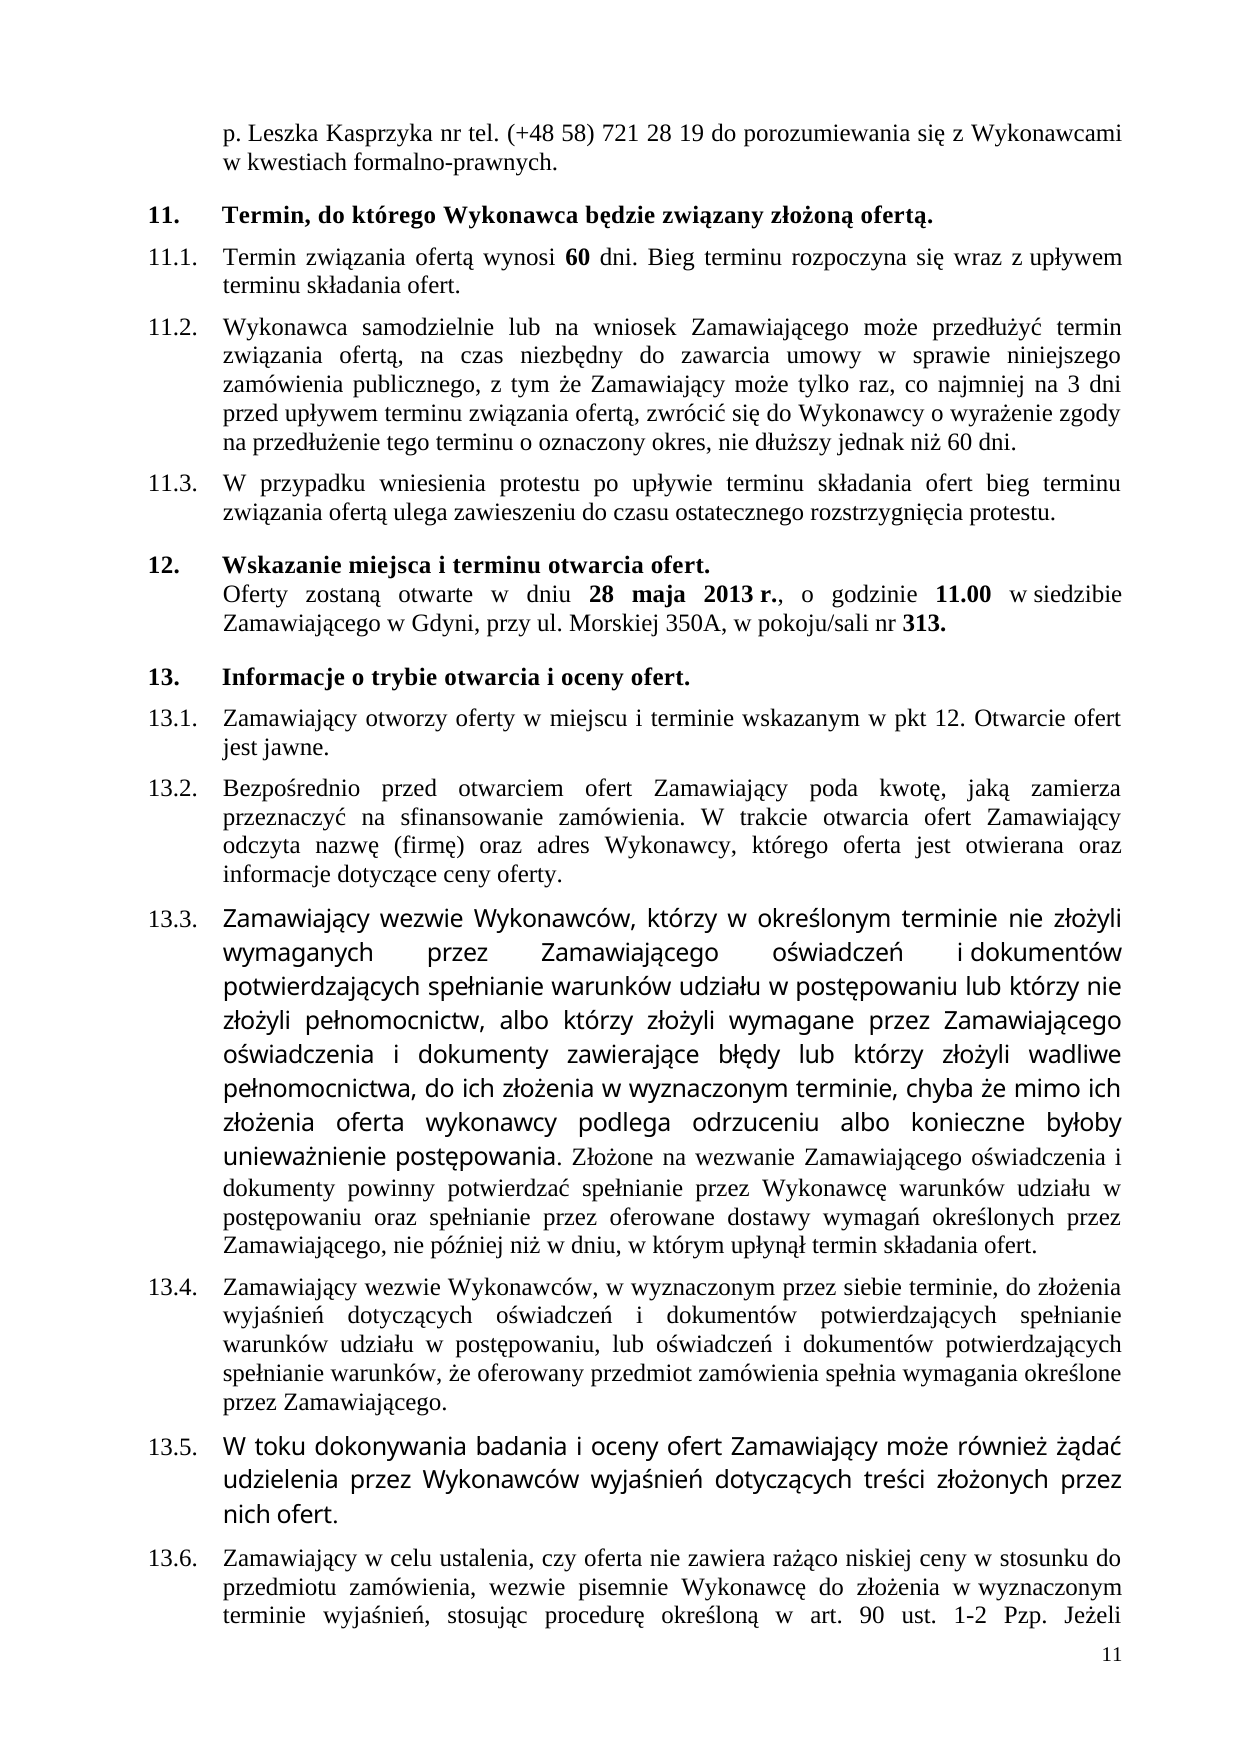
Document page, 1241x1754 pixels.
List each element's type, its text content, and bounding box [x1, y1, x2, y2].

text 11. Termin, do którego Wykonawca będzie związany złożoną ofertą. [148, 201, 1122, 229]
list Zamawiający wezwie Wykonawców, którzy w określonym terminie nie złożyli wymaganych przez Zamawiającego oświadczeń i dokumentów potwierdzających spełnianie warunków udziału w postępowaniu lub którzy nie złożyli pełnomocnictw, albo którzy złożyli wymagane przez Zamawiającego oświadczenia i dokumenty zawierające błędy lub którzy złożyli wadliwe pełnomocnictwa, do ich złożenia w wyznaczonym terminie, chyba że mimo ich złożenia oferta wykonawcy podlega odrzuceniu albo konieczne byłoby unieważnienie postępowania. Złożone na wezwanie Zamawiającego oświadczenia i dokumenty powinny potwierdzać spełnianie przez Wykonawcę warunków udziału w postępowaniu oraz spełnianie przez oferowane dostawy wymagań określonych przez Zamawiającego, nie później niż w dniu, w którym upłynął termin składania ofert. [148, 901, 1122, 1259]
list Zamawiający otworzy oferty w miejscu i terminie wskazanym w pkt 12. Otwarcie ofert jest jawne. [148, 703, 1122, 761]
text p. Leszka Kasprzyka nr tel. (+48 58) 721 28 19 do porozumiewania się z Wykonawcami w kwestiach formalno-prawnych. [223, 118, 1122, 176]
text 12. Wskazanie miejsca i terminu otwarcia ofert. [148, 551, 1122, 579]
text 11.1. Termin związania ofertą wynosi 60 dni. Bieg terminu rozpoczyna się wraz z upływem terminu składania ofert. [148, 242, 1122, 299]
list W toku dokonywania badania i oceny ofert Zamawiający może również żądać udzielenia przez Wykonawców wyjaśnień dotyczących treści złożonych przez nich ofert. [148, 1428, 1122, 1530]
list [148, 1543, 1122, 1629]
text 11.2. Wykonawca samodzielnie lub na wniosek Zamawiającego może przedłużyć termin związania ofertą, na czas niezbędny do zawarcia umowy w sprawie niniejszego zamówienia publicznego, z tym że Zamawiający może tylko raz, co najmniej na 3 dni przed upływem terminu związania ofertą, zwrócić się do Wykonawcy o wyrażenie zgody na przedłużenie tego terminu o oznaczony okres, nie dłuższy jednak niż 60 dni. [148, 312, 1122, 456]
list Bezpośrednio przed otwarciem ofert Zamawiający poda kwotę, jaką zamierza przeznaczyć na sfinansowanie zamówienia. W trakcie otwarcia ofert Zamawiający odczyta nazwę (firmę) oraz adres Wykonawcy, którego oferta jest otwierana oraz informacje dotyczące ceny oferty. [148, 773, 1122, 888]
list Zamawiający wezwie Wykonawców, w wyznaczonym przez siebie terminie, do złożenia wyjaśnień dotyczących oświadczeń i dokumentów potwierdzających spełnianie warunków udziału w postępowaniu, lub oświadczeń i dokumentów potwierdzających spełnianie warunków, że oferowany przedmiot zamówienia spełnia wymagania określone przez Zamawiającego. [148, 1272, 1122, 1416]
text 13. Informacje o trybie otwarcia i oceny ofert. [148, 662, 1122, 691]
text 11.3. W przypadku wniesienia protestu po upływie terminu składania ofert bieg terminu związania ofertą ulega zawieszeniu do czasu ostatecznego rozstrzygnięcia protestu. [148, 468, 1122, 526]
text Oferty zostaną otwarte w dniu 28 maja 2013 r., o godzinie 11.00 w siedzibie Zamawiającego w Gdyni, przy ul. Morskiej 350A, w pokoju/sali nr 313. [223, 579, 1122, 637]
